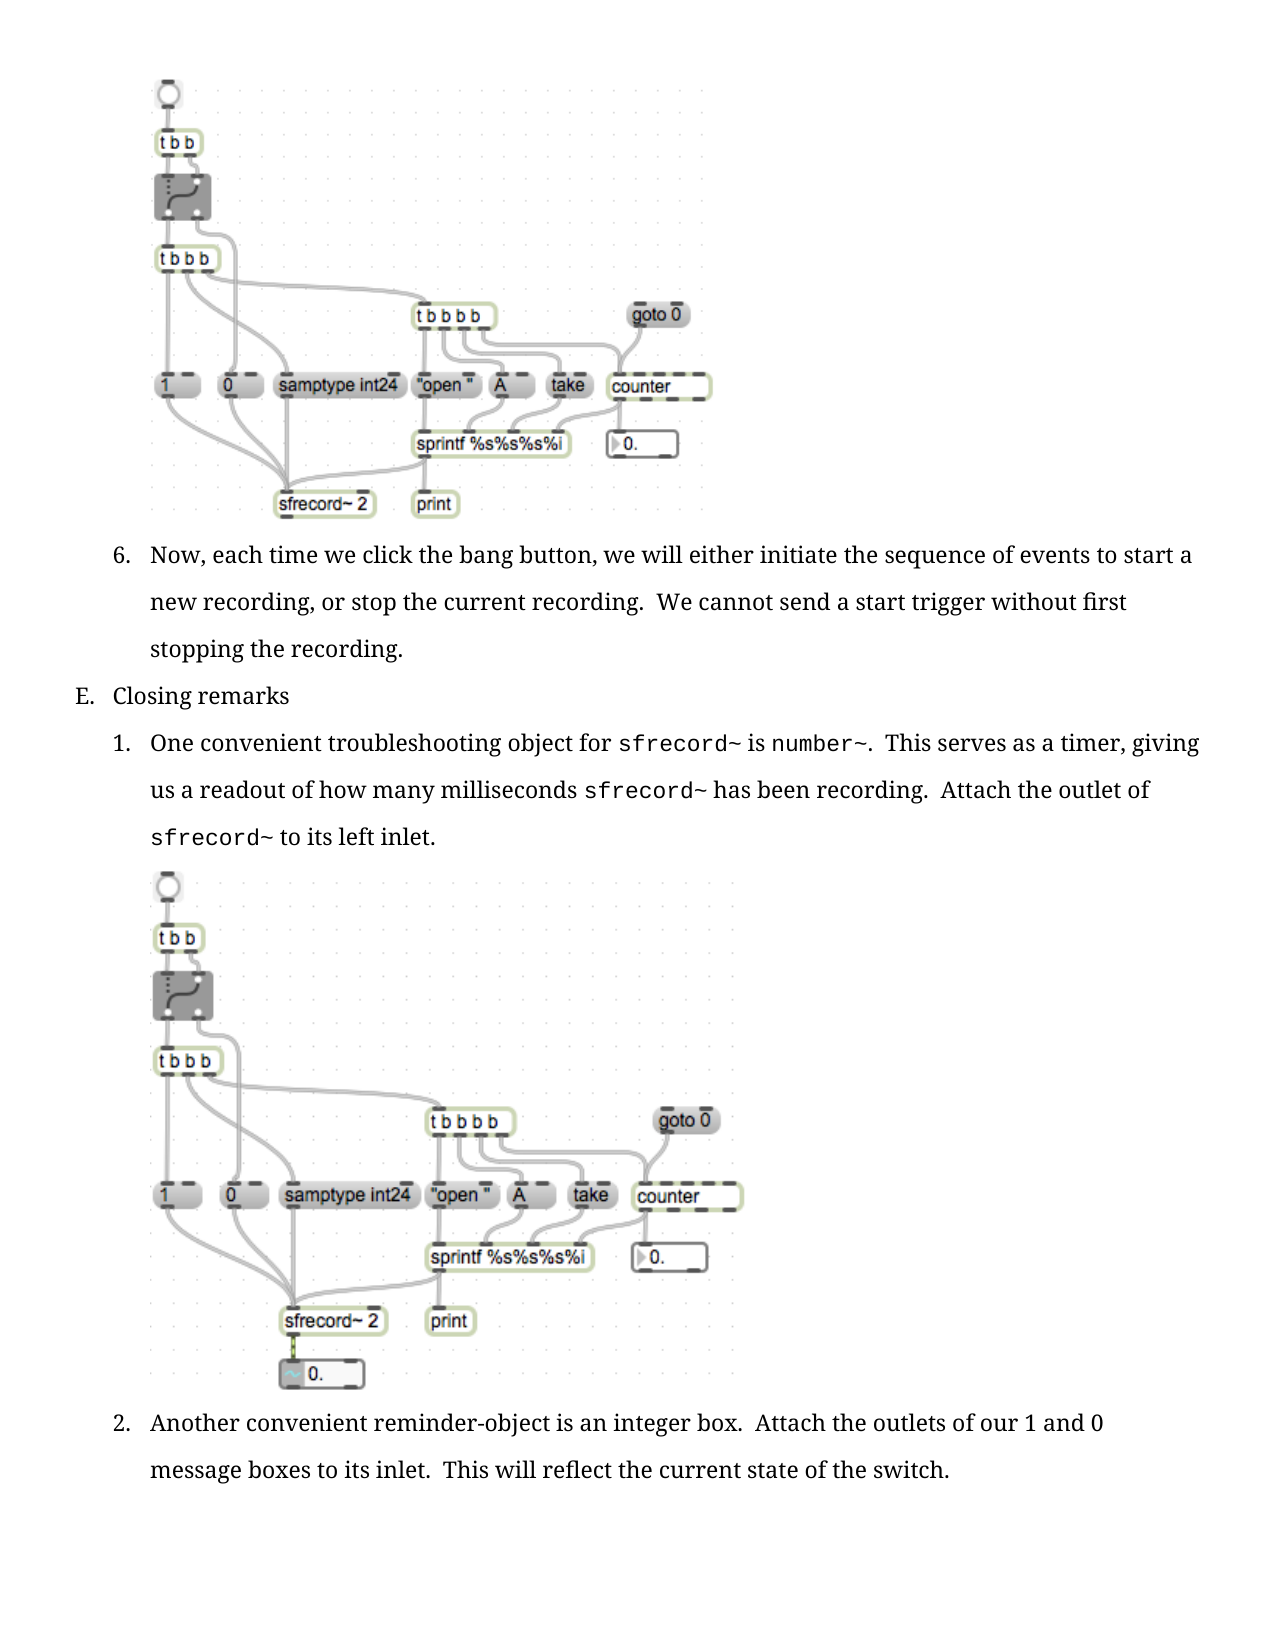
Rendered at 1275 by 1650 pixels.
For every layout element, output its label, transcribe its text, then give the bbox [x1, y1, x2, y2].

picture [150, 867, 746, 1393]
picture [150, 75, 716, 525]
list Closing remarks [75, 680, 1200, 711]
list Now, each time we click the bang button, we will either initiate the sequence of events to start a new recording, or stop the current recording. We cannot send a start trigger without first stopping the recording. [112, 539, 1200, 664]
list One convenient troubleshooting object for sfrecord~ is number~. This serves as a timer, giving us a readout of how many milliseconds sfrecord~ has been recording. Attach the outlet of sfrecord~ to its left inlet. [112, 727, 1200, 852]
list Another convenient reminder-object is an integer box. Attach the outlets of our 1 and 0 message boxes to its inlet. This will reflect the current state of the switch. [112, 1407, 1200, 1485]
